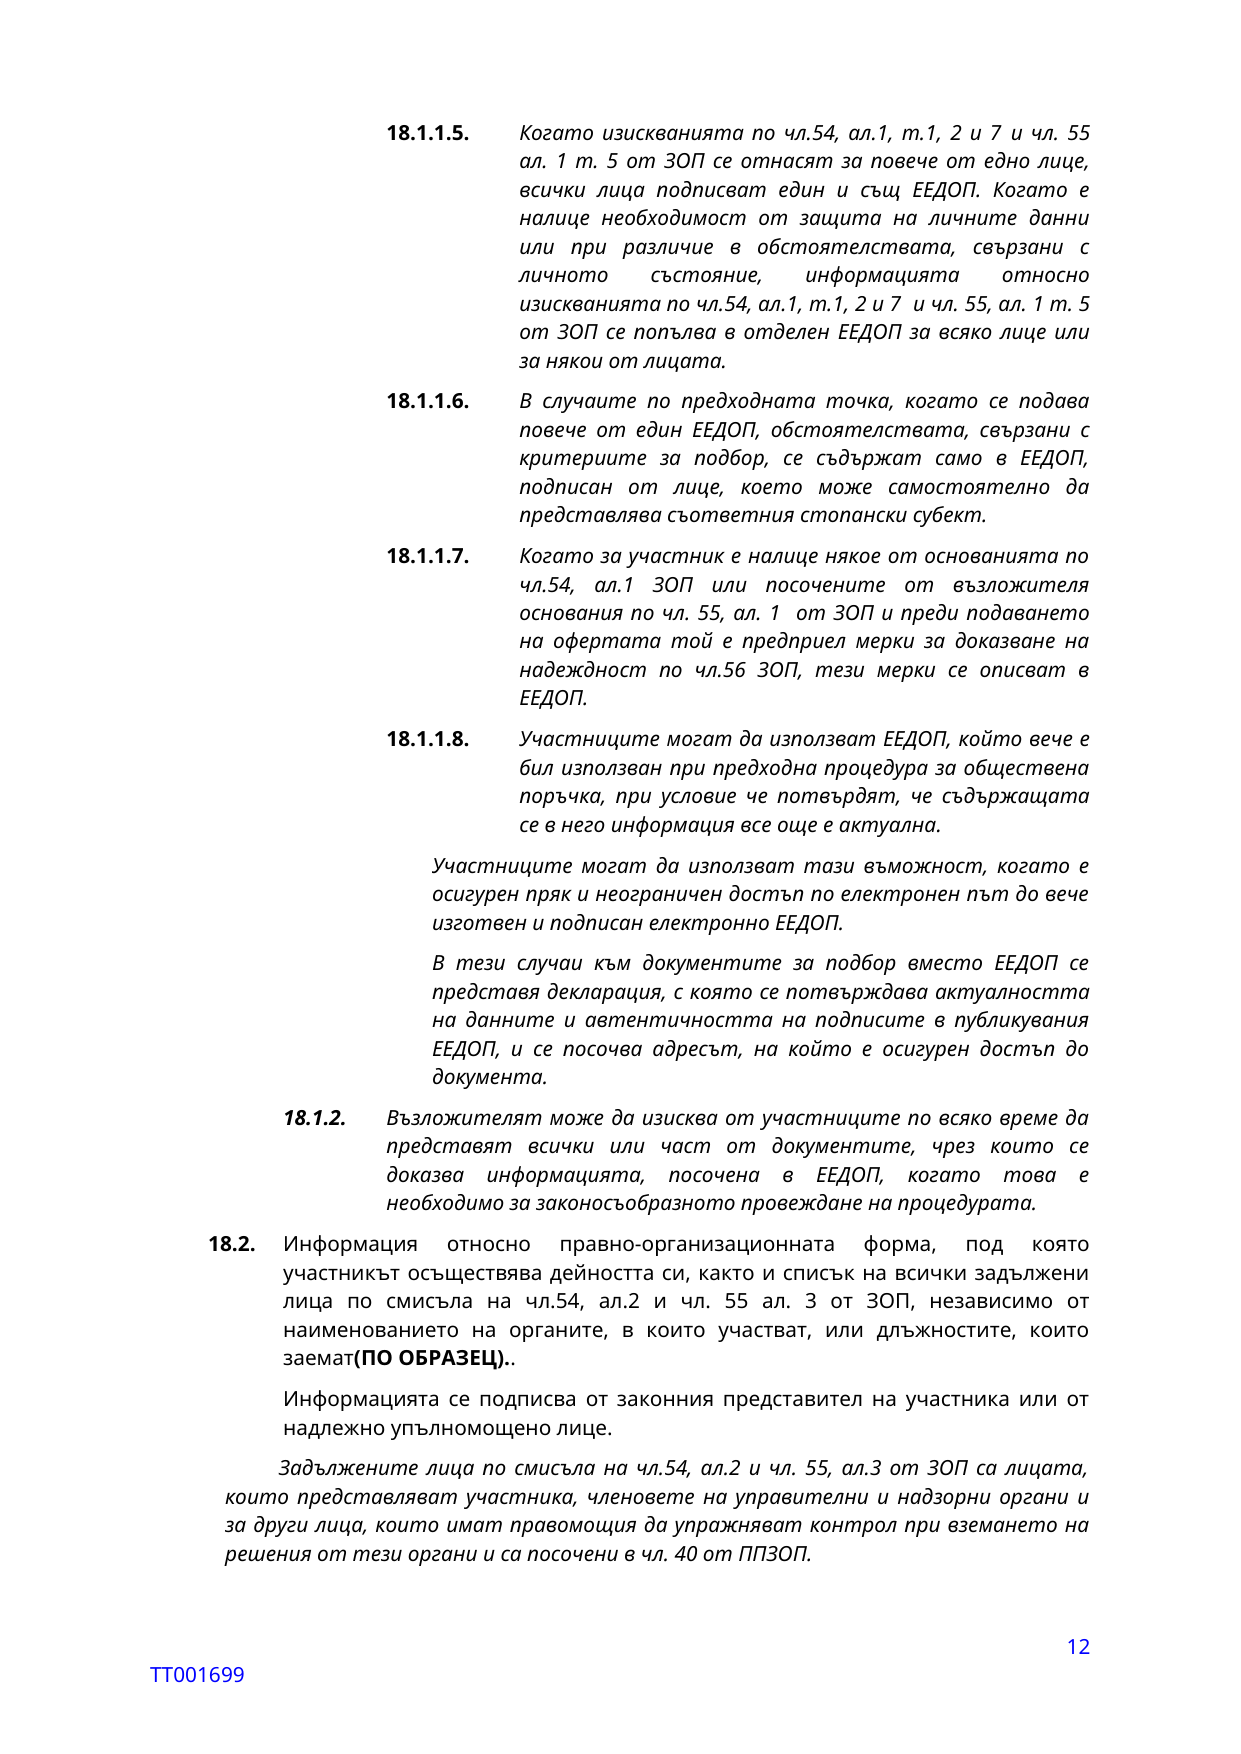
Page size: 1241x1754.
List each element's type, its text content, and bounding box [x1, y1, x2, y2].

list В случаите по предходната точка, когато се подава повече от един ЕЕДОП, обстоятелствата, свързани с критериите за подбор, се съдържат само в ЕЕДОП, подписан от лице, което може самостоятелно да представлява съответния стопански субект. [386, 387, 1090, 529]
text Задължените лица по смисъла на чл.54, ал.2 и чл. 55, ал.3 от ЗОП са лицата, които представляват участника, членовете на управителни и надзорни органи и за други лица, които имат правомощия да упражняват контрол при вземането на решения от тези органи и са посочени в чл. 40 от ППЗОП. [225, 1453, 1090, 1567]
list Участниците могат да използват ЕЕДОП, който вече е бил използван при предходна процедура за обществена поръчка, при условие че потвърдят, че съдържащата се в него информация все още е актуална. [386, 724, 1090, 838]
text Участниците могат да използват тази въможност, когато е осигурен пряк и неограничен достъп по електронен път до вече изготвен и подписан електронно ЕЕДОП. [432, 851, 1090, 936]
text В тези случаи към документите за подбор вместо ЕЕДОП се представя декларация, с която се потвърждава актуалността на данните и автентичността на подписите в публикувания ЕЕДОП, и се посочва адресът, на който е осигурен достъп до документа. [432, 948, 1090, 1091]
list Когато за участник е налице някое от основанията по чл.54, ал.1 ЗОП или посочените от възложителя основания по чл. 55, ал. 1 от ЗОП и преди подаването на офертата той е предприел мерки за доказване на надеждност по чл.56 ЗОП, тези мерки се описват в ЕЕДОП. [386, 541, 1090, 712]
list Информация относно правно-организационната форма, под която участникът осъществява дейността си, както и списък на всички задължени лица по смисъла на чл.54, ал.2 и чл. 55 ал. 3 от ЗОП, независимо от наименованието на органите, в които участват, или длъжностите, които заемат(ПО ОБРАЗЕЦ).. [208, 1229, 1090, 1372]
text Информацията се подписва от законния представител на участника или от надлежно упълномощено лице. [283, 1384, 1090, 1441]
list Когато изискванията по чл.54, ал.1, т.1, 2 и 7 и чл. 55 ал. 1 т. 5 от ЗОП се отнасят за повече от едно лице, всички лица подписват един и същ ЕЕДОП. Когато е налице необходимост от защита на личните данни или при различие в обстоятелствата, свързани с личното състояние, информацията относно изискванията по чл.54, ал.1, т.1, 2 и 7 и чл. 55, ал. 1 т. 5 от ЗОП се попълва в отделен ЕЕДОП за всяко лице или за някои от лицата. [386, 118, 1090, 374]
list Възложителят може да изисква от участниците по всяко време да представят всички или част от документите, чрез които се доказва информацията, посочена в ЕЕДОП, когато това е необходимо за законосъобразното провеждане на процедурата. [283, 1103, 1090, 1217]
